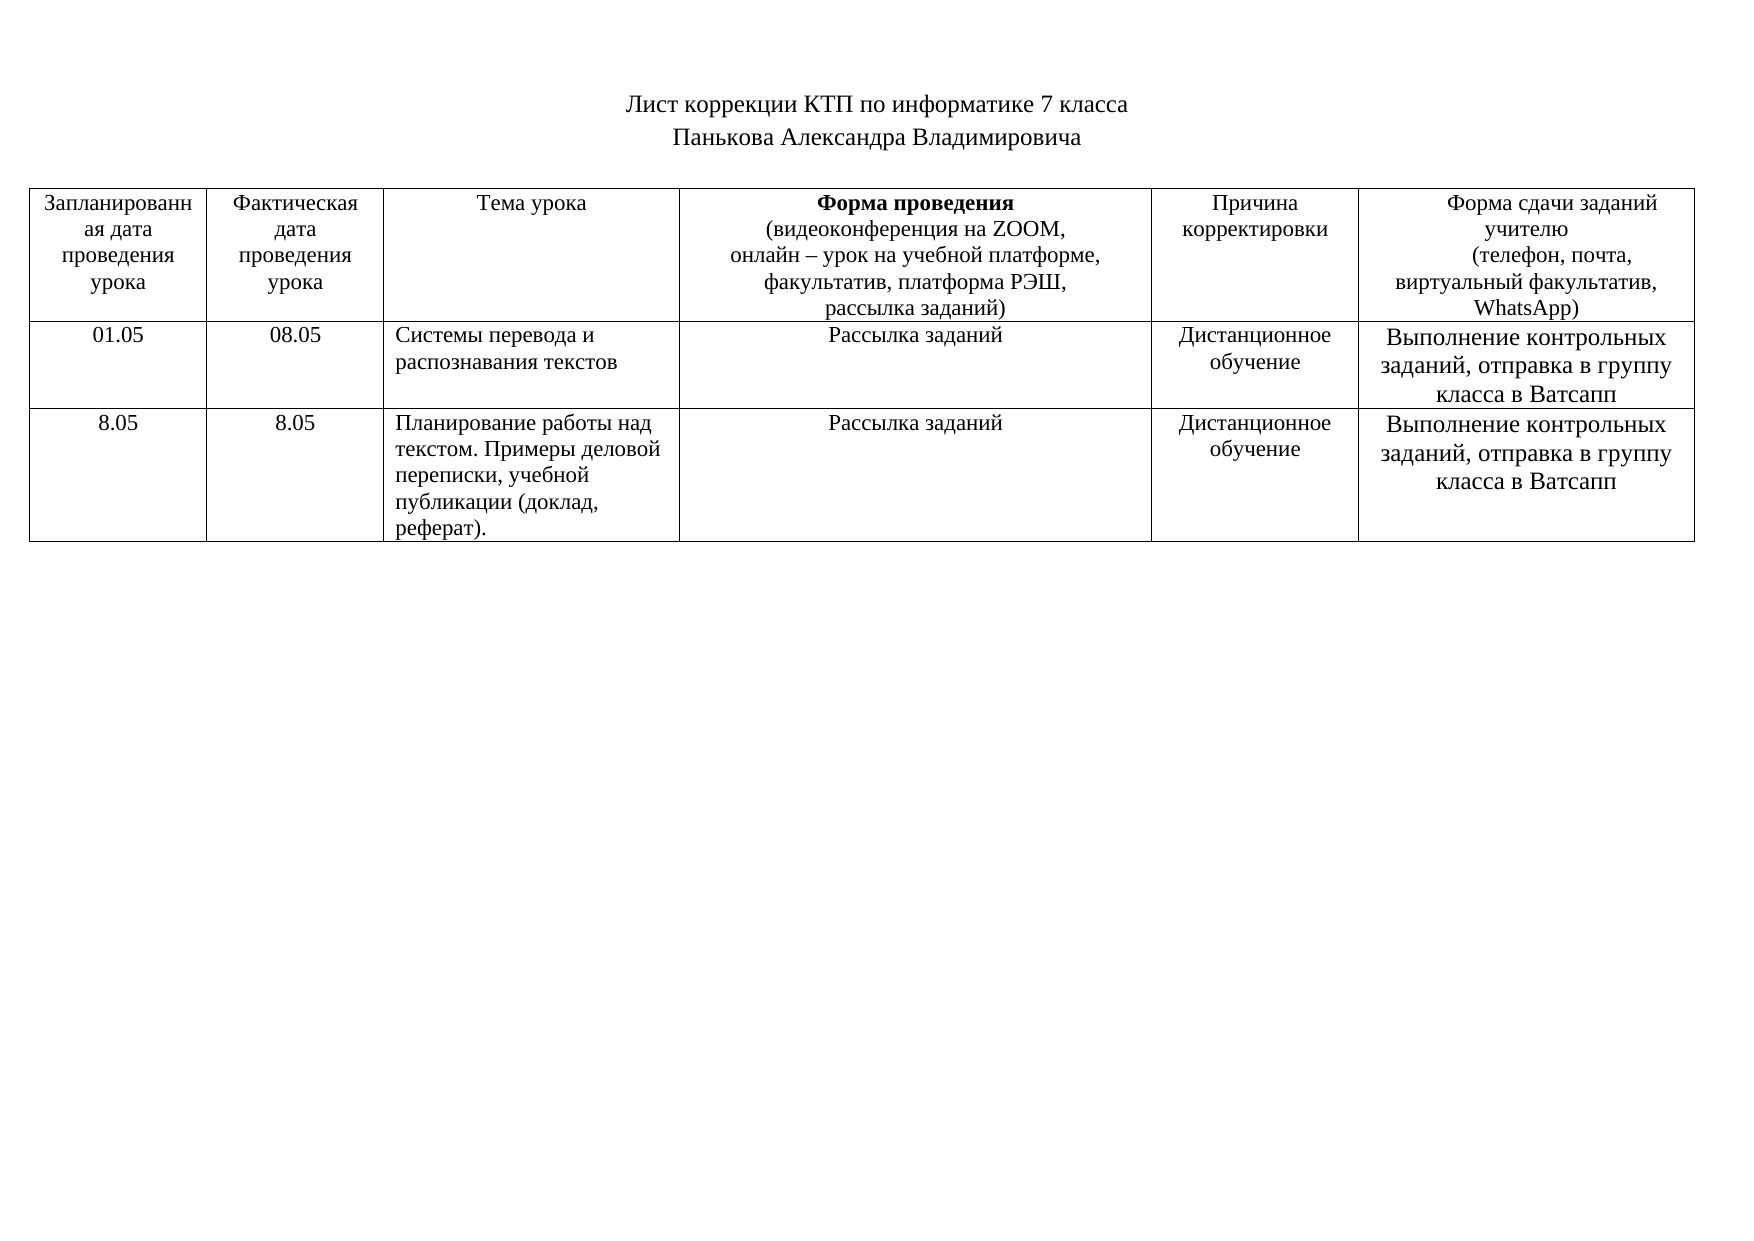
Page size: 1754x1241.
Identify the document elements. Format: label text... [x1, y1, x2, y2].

table_cell 8.05 [30, 409, 206, 541]
table_cell 8.05 [207, 409, 383, 541]
table_cell Выполнение контрольных заданий, отправка в группу класса в Ватсапп [1359, 409, 1694, 541]
table_cell Планирование работы над текстом. Примеры деловой переписки, учебной публикации (доклад, реферат). [384, 409, 679, 541]
table_cell Системы перевода и распознавания текстов [384, 322, 679, 408]
table_cell Дистанционное обучение [1152, 322, 1358, 408]
table_header Тема урока [384, 189, 679, 321]
table_cell Рассылка заданий [680, 322, 1151, 408]
table_header Запланированная дата проведения урока [30, 189, 206, 321]
table_cell Выполнение контрольных заданий, отправка в группу класса в Ватсапп [1359, 322, 1694, 408]
table_header Форма проведения (видеоконференция на ZOOM, онлайн – урок на учебной платформе, факультатив, платформа РЭШ, рассылка заданий) [680, 189, 1151, 321]
text Панькова Александра Владимировича [118, 122, 1636, 150]
table_header Форма сдачи заданий учителю (телефон, почта, виртуальный факультатив, WhatsApp) [1359, 189, 1694, 321]
table_cell Рассылка заданий [680, 409, 1151, 541]
table_cell Дистанционное обучение [1152, 409, 1358, 541]
text Лист коррекции КТП по информатике 7 класса [118, 89, 1636, 117]
table_header Фактическая дата проведения урока [207, 189, 383, 321]
table_cell 08.05 [207, 322, 383, 408]
table_cell 01.05 [30, 322, 206, 408]
table_header Причина корректировки [1152, 189, 1358, 321]
